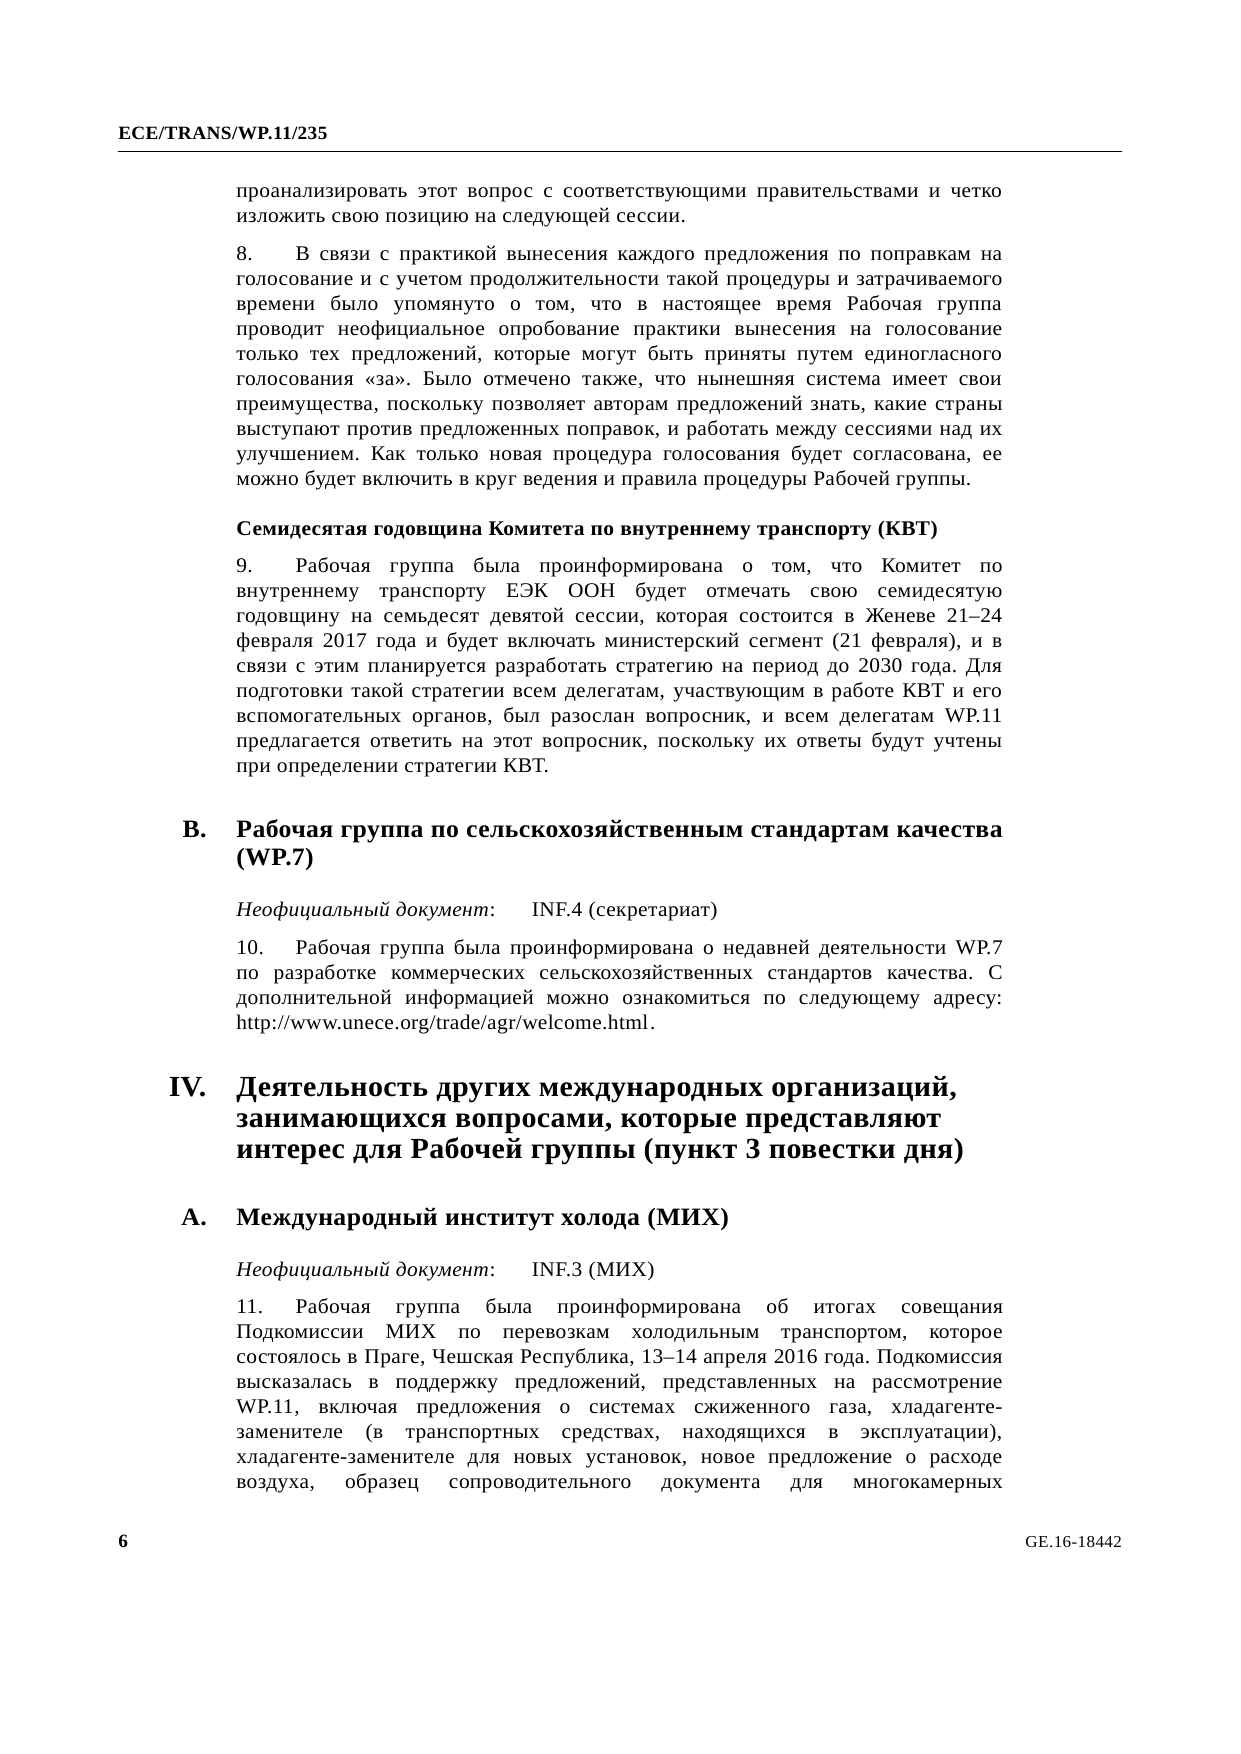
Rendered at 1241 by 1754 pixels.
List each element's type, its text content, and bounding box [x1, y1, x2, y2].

text B. Рабочая группа по сельскохозяйственным стандартам качества (WP.7) [118, 815, 1004, 871]
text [236, 1293, 1004, 1493]
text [236, 177, 1004, 227]
text 8. В связи с практикой вынесения каждого предложения по поправкам на голосование и с учетом продолжительности такой процедуры и затрачиваемого времени было упомянуто о том, что в настоящее время Рабочая группа проводит неофициальное опробование практики вынесения на голосование только тех предложений, которые могут быть приняты путем единогласного голосования «за». Было отмечено также, что нынешняя система имеет свои преимущества, поскольку позволяет авторам предложений знать, какие страны выступают против предложенных поправок, и работать между сессиями над их улучшением. Как только новая процедура голосования будет согласована, ее можно будет включить в круг ведения и правила процедуры Рабочей группы. [236, 240, 1004, 490]
text Семидесятая годовщина Комитета по внутреннему транспорту (КВТ) [118, 515, 1004, 540]
text A. Международный институт холода (МИХ) [118, 1202, 1004, 1231]
text 9. Рабочая группа была проинформирована о том, что Комитет по внутреннему транспорту ЕЭК ООН будет отмечать свою семидесятую годовщину на семьдесят девятой сессии, которая состоится в Женеве 21–24 февраля 2017 года и будет включать министерский сегмент (21 февраля), и в связи с этим планируется разработать стратегию на период до 2030 года. Для подготовки такой стратегии всем делегатам, участвующим в работе КВТ и его вспомогательных органов, был разослан вопросник, и всем делегатам WP.11 предлагается ответить на этот вопросник, поскольку их ответы будут учтены при определении стратегии КВТ. [236, 552, 1004, 777]
text Неофициальный документ: INF.4 (секретариат) [236, 896, 1004, 921]
text Неофициальный документ: INF.3 (МИХ) [236, 1256, 1004, 1281]
text IV. Деятельность других международных организаций, занимающихся вопросами, которые представляют интерес для Рабочей группы (пункт 3 повестки дня) [118, 1071, 1004, 1165]
text 10. Рабочая группа была проинформирована о недавней деятельности WP.7 по разработке коммерческих сельскохозяйственных стандартов качества. С дополнительной информацией можно ознакомиться по следующему адресу: http://www.unece.org/trade/agr/welcome.html. [236, 934, 1004, 1034]
